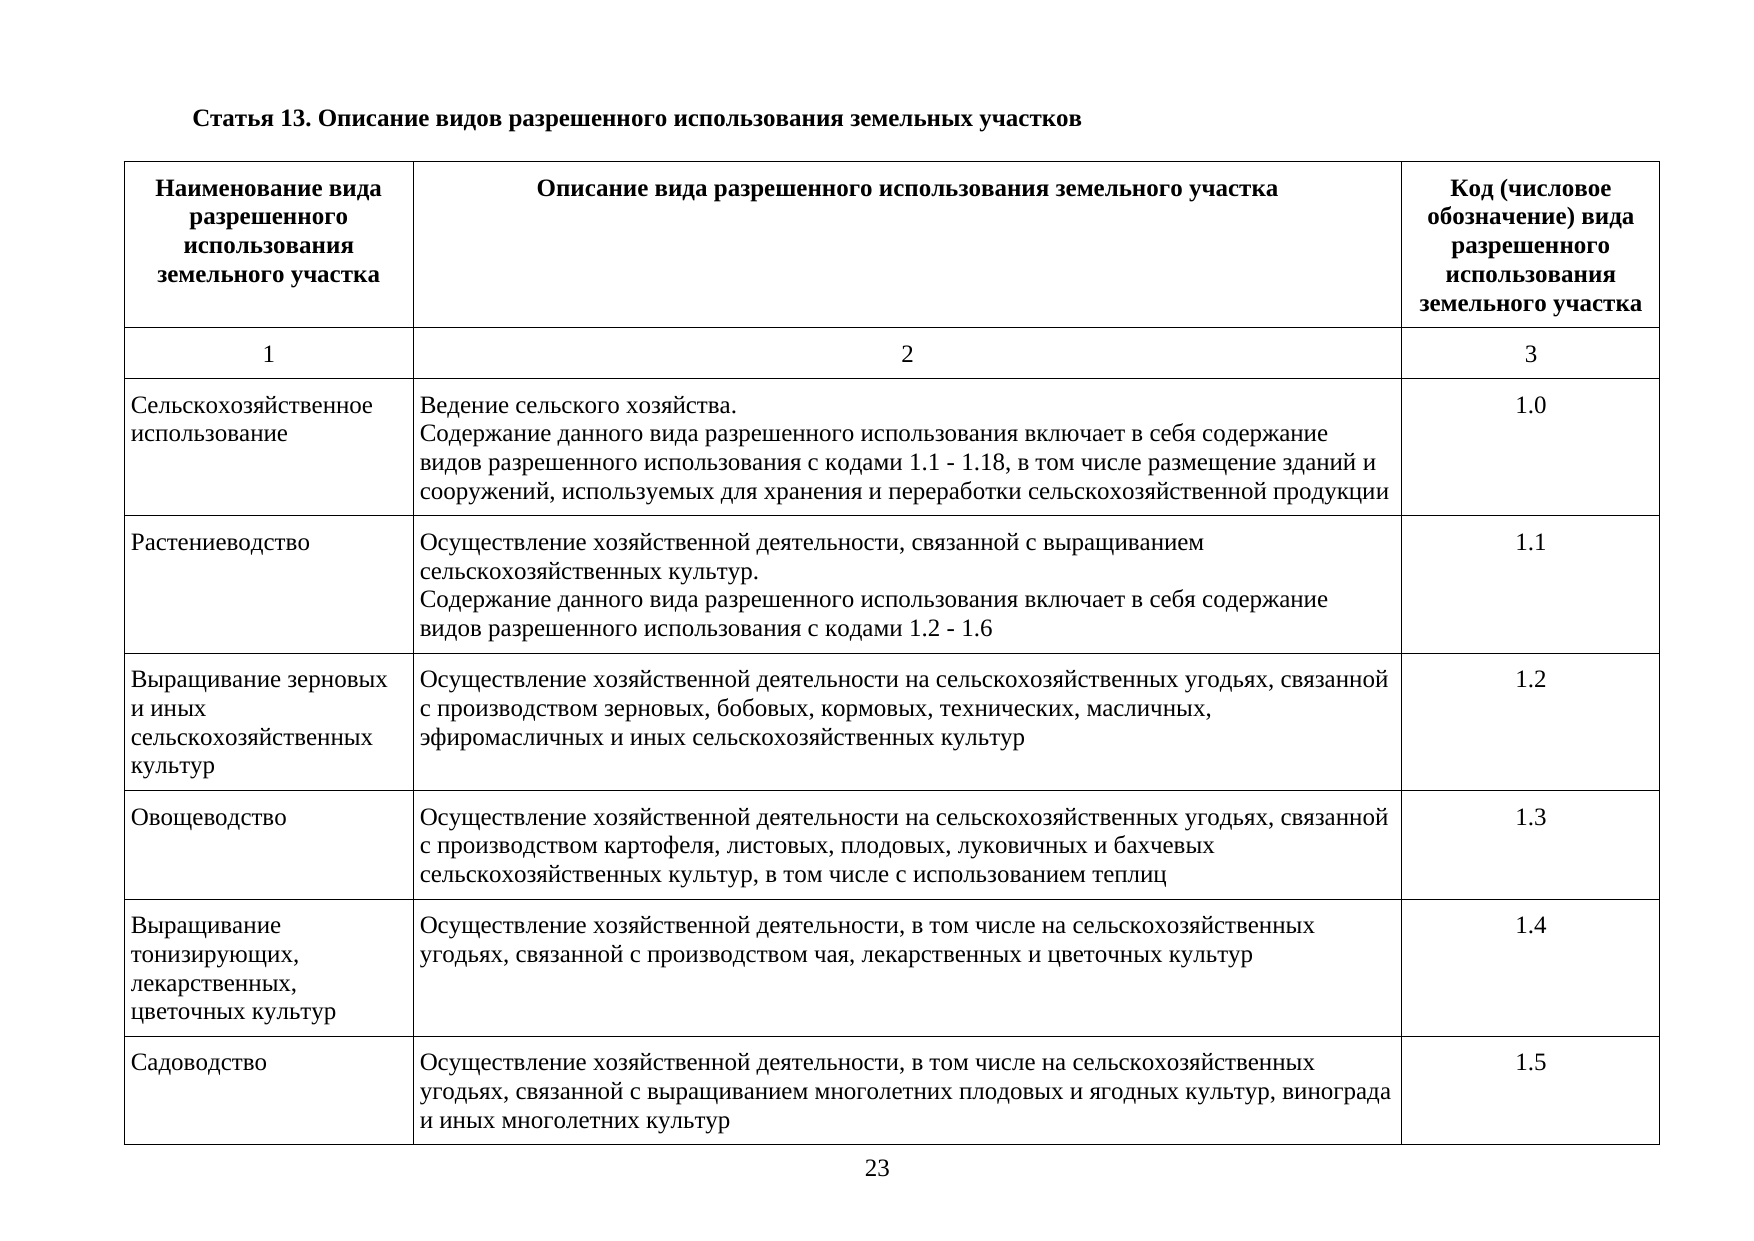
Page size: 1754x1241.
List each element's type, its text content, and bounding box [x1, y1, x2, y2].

table_cell Осуществление хозяйственной деятельности на сельскохозяйственных угодьях, связанной с производством зерновых, бобовых, кормовых, технических, масличных, эфиромасличных и иных сельскохозяйственных культур [414, 654, 1401, 790]
table_cell Осуществление хозяйственной деятельности на сельскохозяйственных угодьях, связанной с производством картофеля, листовых, плодовых, луковичных и бахчевых сельскохозяйственных культур, в том числе с использованием теплиц [414, 791, 1401, 898]
table_cell Осуществление хозяйственной деятельности, в том числе на сельскохозяйственных угодьях, связанной с выращиванием многолетних плодовых и ягодных культур, винограда и иных многолетних культур [414, 1037, 1401, 1144]
table_header Описание вида разрешенного использования земельного участка [414, 162, 1401, 327]
table_cell Ведение сельского хозяйства. Содержание данного вида разрешенного использования включает в себя содержание видов разрешенного использования с кодами 1.1 - 1.18, в том числе размещение зданий и сооружений, используемых для хранения и переработки сельскохозяйственной продукции [414, 379, 1401, 515]
table_cell Выращивание зерновых и иных сельскохозяйственных культур [125, 654, 413, 790]
table_cell Овощеводство [125, 791, 413, 898]
table_cell Садоводство [125, 1037, 413, 1144]
table_cell 3 [1402, 328, 1659, 378]
table_header Код (числовое обозначение) вида разрешенного использования земельного участка [1402, 162, 1659, 327]
table_cell Растениеводство [125, 516, 413, 653]
table_cell Выращивание тонизирующих, лекарственных, цветочных культур [125, 900, 413, 1036]
table_cell Осуществление хозяйственной деятельности, в том числе на сельскохозяйственных угодьях, связанной с производством чая, лекарственных и цветочных культур [414, 900, 1401, 1036]
table_cell 1 [125, 328, 413, 378]
table_cell 1.2 [1402, 654, 1659, 790]
text Статья 13. Описание видов разрешенного использования земельных участков [118, 103, 1636, 132]
table_header Наименование вида разрешенного использования земельного участка [125, 162, 413, 327]
table_cell 1.4 [1402, 900, 1659, 1036]
table_cell 1.3 [1402, 791, 1659, 898]
table_cell 1.0 [1402, 379, 1659, 515]
table_cell 2 [414, 328, 1401, 378]
table_cell Осуществление хозяйственной деятельности, связанной с выращиванием сельскохозяйственных культур. Содержание данного вида разрешенного использования включает в себя содержание видов разрешенного использования с кодами 1.2 - 1.6 [414, 516, 1401, 653]
table_cell 1.5 [1402, 1037, 1659, 1144]
table_cell Сельскохозяйственное использование [125, 379, 413, 515]
table_cell 1.1 [1402, 516, 1659, 653]
